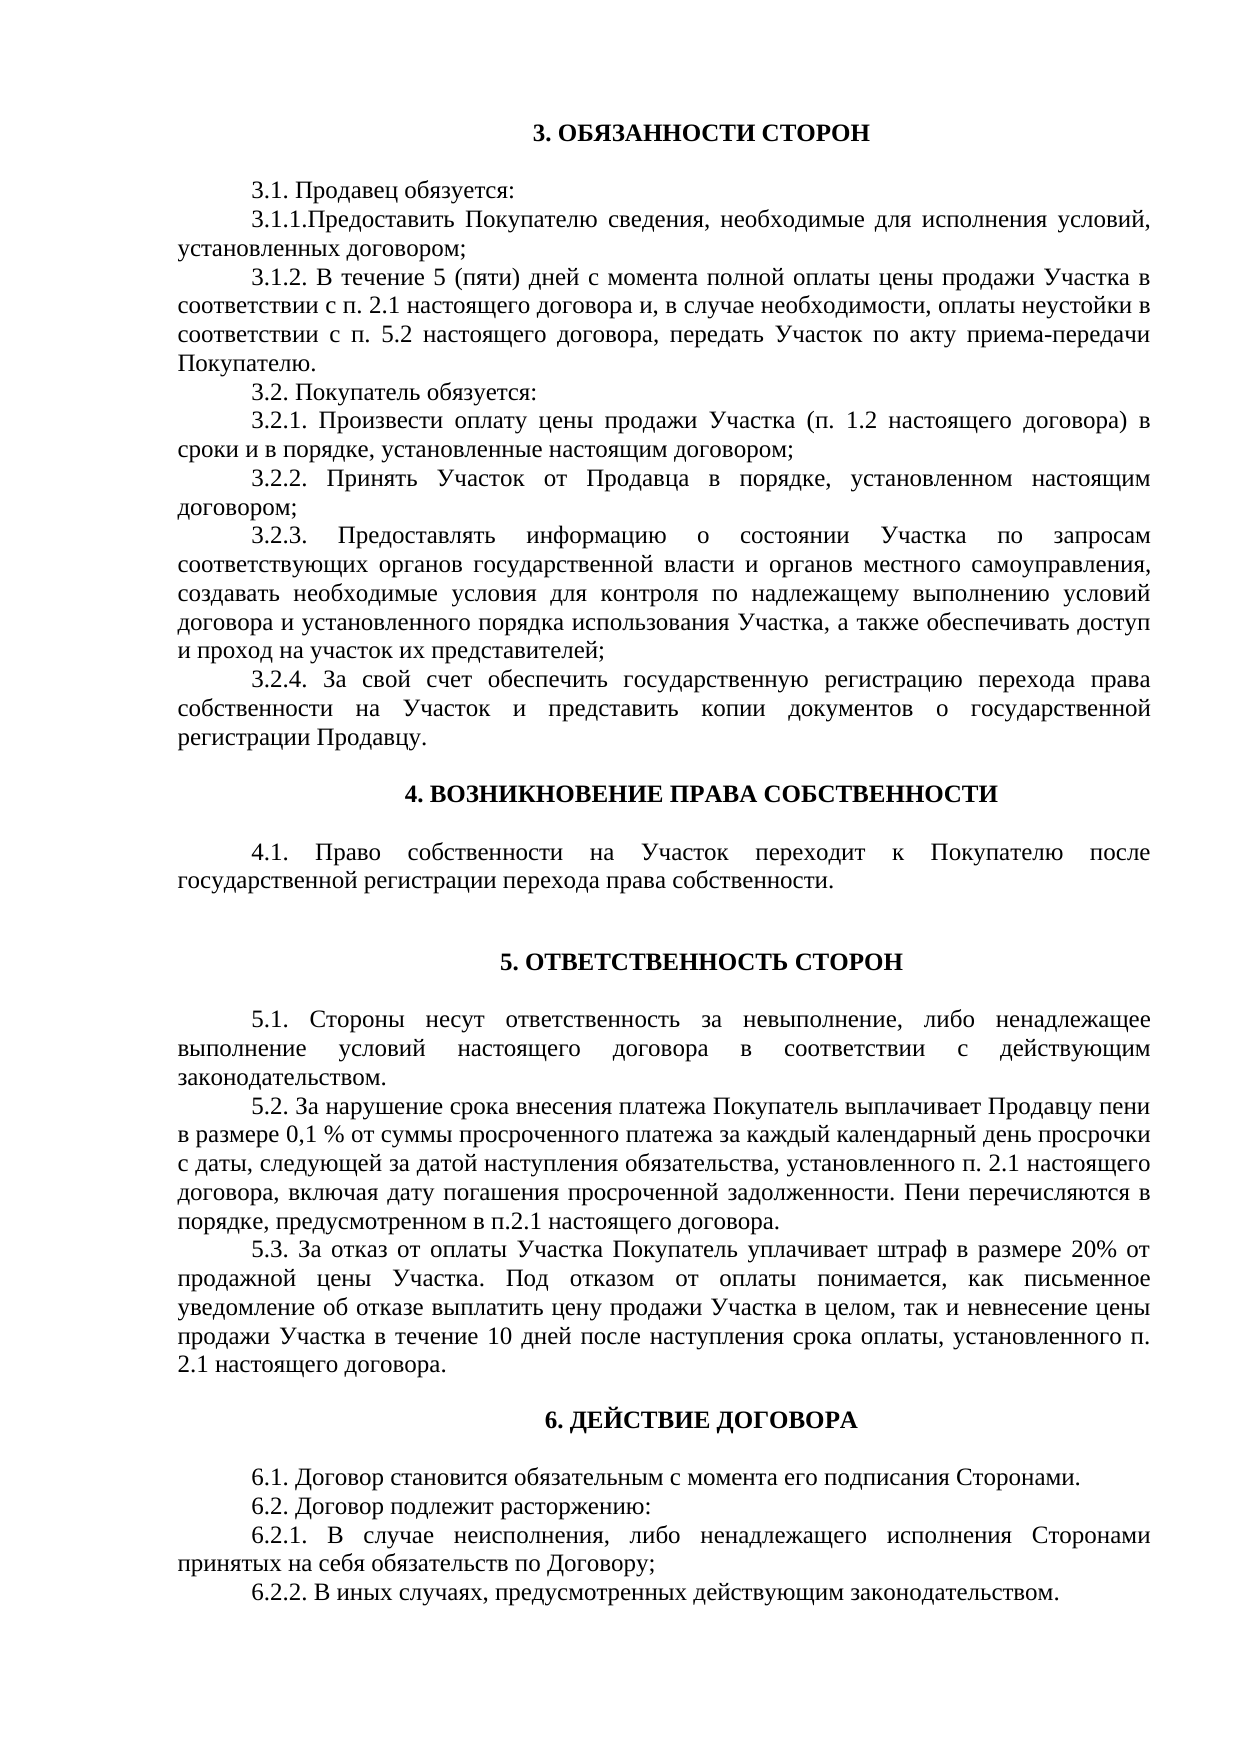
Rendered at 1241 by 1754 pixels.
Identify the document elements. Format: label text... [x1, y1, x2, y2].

text 3.1.1.Предоставить Покупателю сведения, необходимые для исполнения условий, установленных договором; [177, 204, 1152, 262]
text 5. ОТВЕТСТВЕННОСТЬ СТОРОН [177, 947, 1152, 976]
text 6.2. Договор подлежит расторжению: [177, 1491, 1152, 1520]
text 3.2.1. Произвести оплату цены продажи Участка (п. 1.2 настоящего договора) в сроки и в порядке, установленные настоящим договором; [177, 406, 1152, 463]
text 5.2. За нарушение срока внесения платежа Покупатель выплачивает Продавцу пени в размере 0,1 % от суммы просроченного платежа за каждый календарный день просрочки с даты, следующей за датой наступления обязательства, установленного п. 2.1 настоящего договора, включая дату погашения просроченной задолженности. Пени перечисляются в порядке, предусмотренном в п.2.1 настоящего договора. [177, 1091, 1152, 1234]
text 3.1. Продавец обязуется: [177, 176, 1152, 204]
text 5.1. Стороны несут ответственность за невыполнение, либо ненадлежащее выполнение условий настоящего договора в соответствии с действующим законодательством. [177, 1004, 1152, 1091]
text 5.3. За отказ от оплаты Участка Покупатель уплачивает штраф в размере 20% от продажной цены Участка. Под отказом от оплаты понимается, как письменное уведомление об отказе выплатить цену продажи Участка в целом, так и невнесение цены продажи Участка в течение 10 дней после наступления срока оплаты, установленного п. 2.1 настоящего договора. [177, 1234, 1152, 1378]
text 6.2.1. В случае неисполнения, либо ненадлежащего исполнения Сторонами принятых на себя обязательств по Договору; [177, 1520, 1152, 1577]
text 4.1. Право собственности на Участок переходит к Покупателю после государственной регистрации перехода права собственности. [177, 837, 1152, 894]
text 3.2. Покупатель обязуется: [177, 377, 1152, 406]
text 3.2.2. Принять Участок от Продавца в порядке, установленном настоящим договором; [177, 463, 1152, 521]
text 4. ВОЗНИКНОВЕНИЕ ПРАВА СОБСТВЕННОСТИ [177, 779, 1152, 808]
text 3. ОБЯЗАННОСТИ СТОРОН [177, 118, 1152, 147]
text 3.1.2. В течение 5 (пяти) дней с момента полной оплаты цены продажи Участка в соответствии с п. 2.1 настоящего договора и, в случае необходимости, оплаты неустойки в соответствии с п. 5.2 настоящего договора, передать Участок по акту приема-передачи Покупателю. [177, 262, 1152, 377]
text 6.1. Договор становится обязательным с момента его подписания Сторонами. [177, 1462, 1152, 1491]
text 6. ДЕЙСТВИЕ ДОГОВОРА [177, 1405, 1152, 1433]
text 3.2.4. За свой счет обеспечить государственную регистрацию перехода права собственности на Участок и представить копии документов о государственной регистрации Продавцу. [177, 664, 1152, 751]
text 3.2.3. Предоставлять информацию о состоянии Участка по запросам соответствующих органов государственной власти и органов местного самоуправления, создавать необходимые условия для контроля по надлежащему выполнению условий договора и установленного порядка использования Участка, а также обеспечивать доступ и проход на участок их представителей; [177, 521, 1152, 664]
text 6.2.2. В иных случаях, предусмотренных действующим законодательством. [177, 1577, 1152, 1606]
